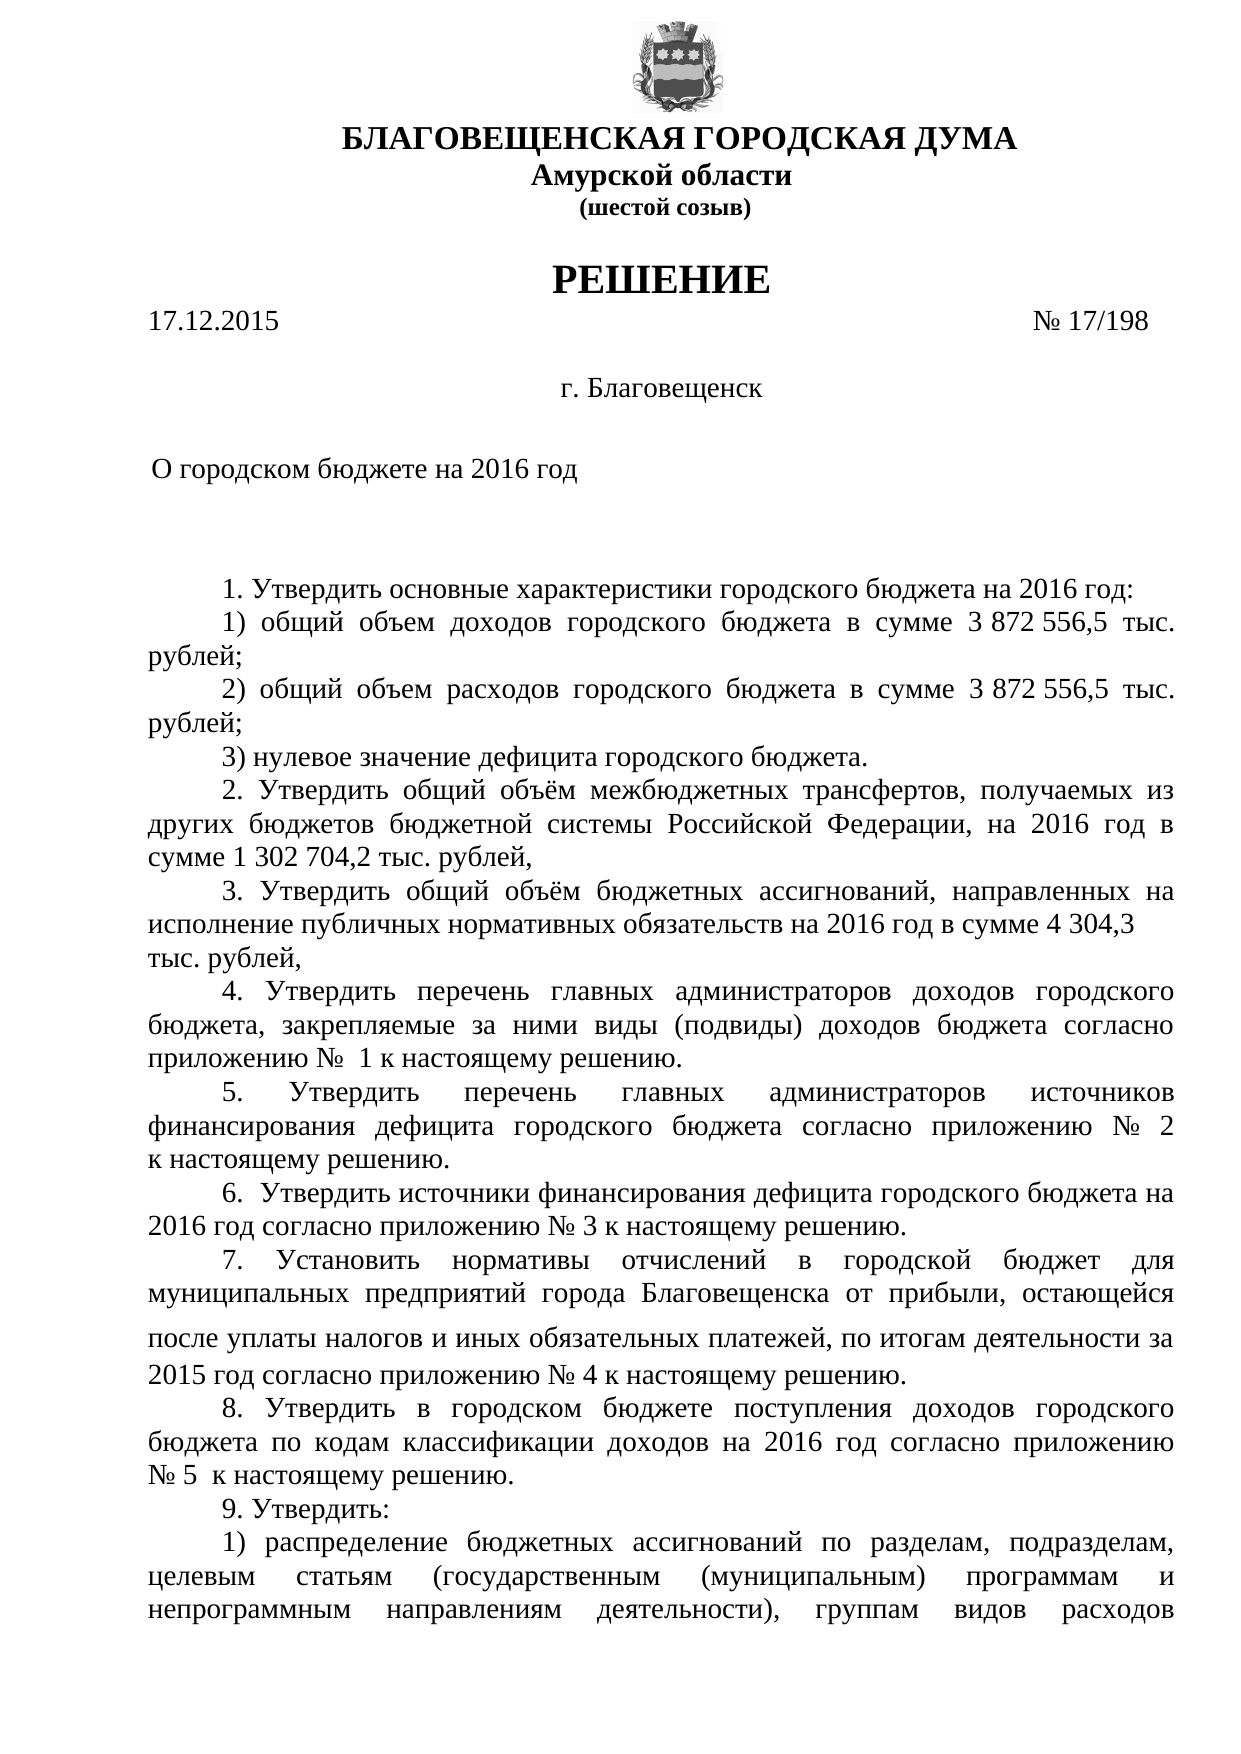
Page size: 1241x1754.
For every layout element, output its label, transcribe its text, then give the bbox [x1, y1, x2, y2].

text 8. Утвердить в городском бюджете поступления доходов городского бюджета по кодам классификации доходов на 2016 год согласно приложению № 5 к настоящему решению. [148, 1390, 1175, 1491]
text тыс. рублей, [148, 940, 1175, 973]
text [148, 1524, 1175, 1625]
text 3) нулевое значение дефицита городского бюджета. [148, 739, 1175, 772]
text 6. Утвердить источники финансирования дефицита городского бюджета на 2016 год согласно приложению № 3 к настоящему решению. [148, 1175, 1175, 1242]
text 1. Утвердить основные характеристики городского бюджета на 2016 год: [148, 571, 1175, 604]
text 2. Утвердить общий объём межбюджетных трансфертов, получаемых из других бюджетов бюджетной системы Российской Федерации, на 2016 год в сумме 1 302 704,2 тыс. рублей, [148, 772, 1175, 873]
text РЕШЕНИЕ [148, 255, 1175, 303]
text 17.12.2015 № 17/198 [148, 303, 1175, 336]
text 5. Утвердить перечень главных администраторов источников финансирования дефицита городского бюджета согласно приложению № 2 к настоящему решению. [148, 1074, 1175, 1175]
text 1) общий объем доходов городского бюджета в сумме 3 872 556,5 тыс. рублей; [148, 604, 1175, 672]
text 3. Утвердить общий объём бюджетных ассигнований, направленных на исполнение публичных нормативных обязательств на 2016 год в сумме 4 304,3 [148, 873, 1175, 940]
text 2) общий объем расходов городского бюджета в сумме 3 872 556,5 тыс. рублей; [148, 672, 1175, 739]
text г. Благовещенск [148, 370, 1175, 403]
title БЛАГОВЕЩЕНСКАЯ ГОРОДСКАЯ ДУМА Амурской области [148, 118, 1175, 192]
text 9. Утвердить: [148, 1491, 1175, 1524]
text 7. Установить нормативы отчислений в городской бюджет для муниципальных предприятий города Благовещенска от прибыли, остающейся после уплаты налогов и иных обязательных платежей, по итогам деятельности за 2015 год согласно приложению № 4 к настоящему решению. [148, 1242, 1175, 1390]
text (шестой созыв) [148, 192, 1175, 221]
text 4. Утвердить перечень главных администраторов доходов городского бюджета, закрепляемые за ними виды (подвиды) доходов бюджета согласно приложению № 1 к настоящему решению. [148, 973, 1175, 1074]
